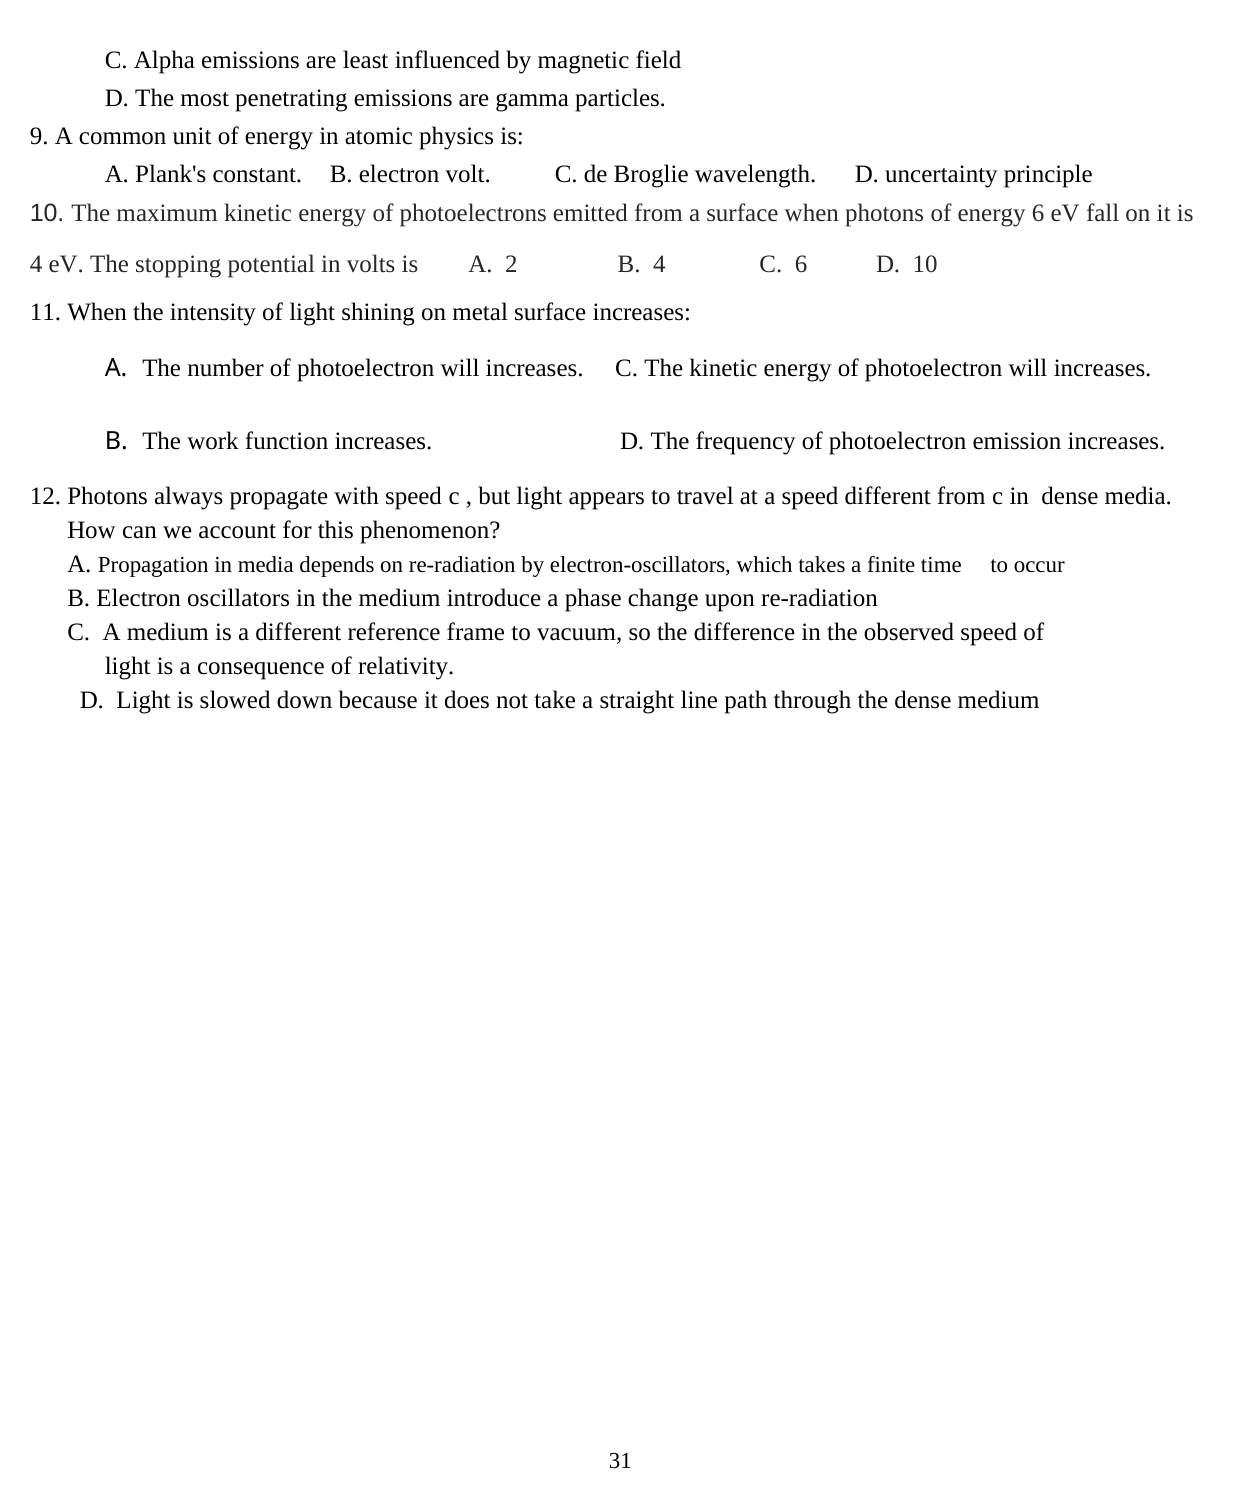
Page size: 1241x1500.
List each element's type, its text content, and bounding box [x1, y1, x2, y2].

text B. Electron oscillators in the medium introduce a phase change upon re-radiation [29, 581, 1211, 614]
list 11. When the intensity of light shining on metal surface increases: [29, 294, 1211, 328]
text D. Light is slowed down because it does not take a straight line path through the dense medium [29, 682, 1211, 716]
text C. Alpha emissions are least influenced by magnetic field [29, 42, 1211, 76]
text D. The most penetrating emissions are gamma particles. [29, 81, 1211, 114]
list The number of photoelectron will increases. C. The kinetic energy of photoelectron will increases. [104, 333, 1211, 401]
text light is a consequence of relativity. [67, 648, 1211, 682]
text 12. Photons always propagate with speed c , but light appears to travel at a speed different from c in dense media. How can we account for this phenomenon? A. Propagation in media depends on re-radiation by electron-oscillators, which takes a finite time to occur [29, 479, 1211, 581]
text 10. The maximum kinetic energy of photoelectrons emitted from a surface when photons of energy 6 eV fall on it is 4 eV. The stopping potential in volts is A. 2 B. 4 C. 6 D. 10 [29, 195, 1211, 280]
text C. A medium is a different reference frame to vacuum, so the difference in the observed speed of [67, 614, 1211, 648]
text 9. A common unit of energy in atomic physics is: [29, 119, 1211, 153]
text A. Plank's constant. B. electron volt. C. de Broglie wavelength. D. uncertainty principle [29, 157, 1211, 191]
list The work function increases. D. The frequency of photoelectron emission increases. [104, 406, 1211, 474]
